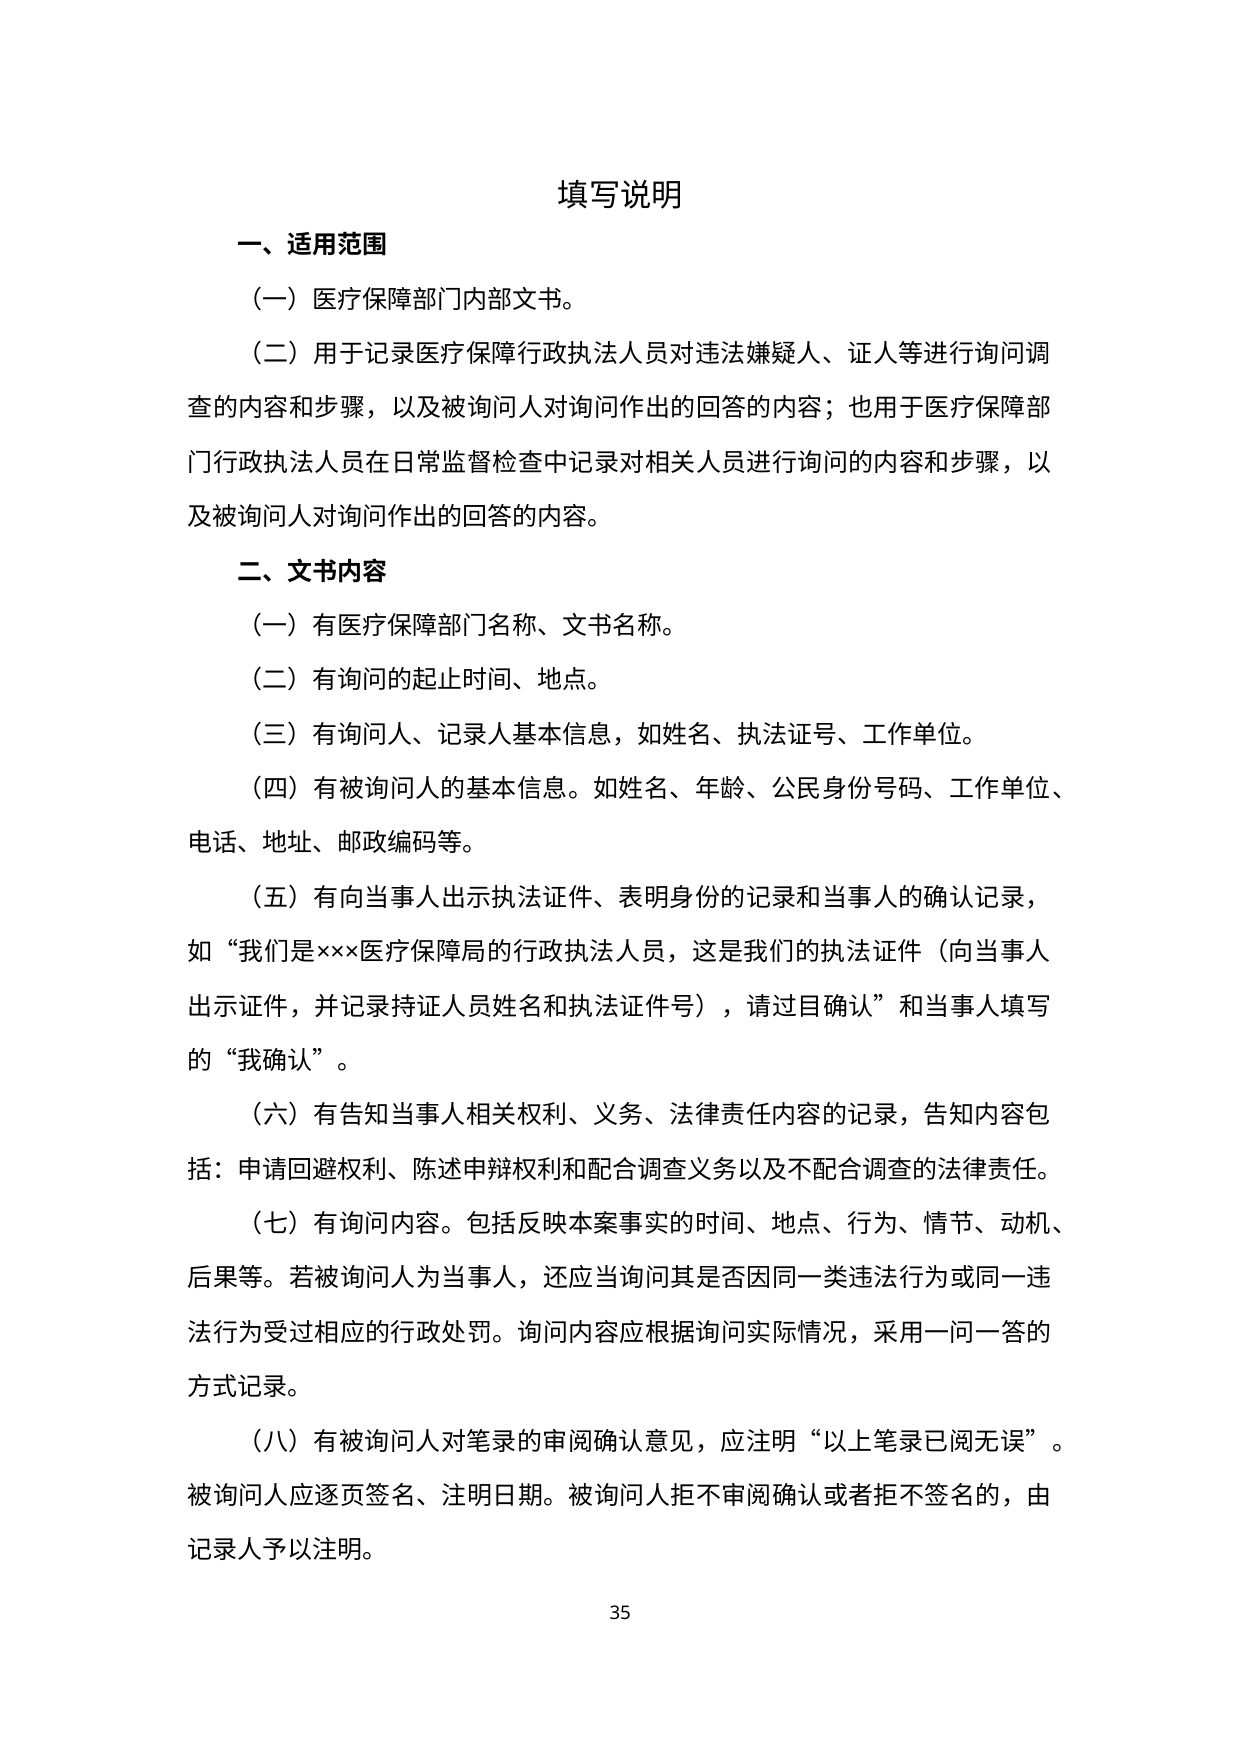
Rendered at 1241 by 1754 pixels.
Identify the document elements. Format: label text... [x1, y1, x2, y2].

text （八）有被询问人对笔录的审阅确认意见，应注明“以上笔录已阅无误”。被询问人应逐页签名、注明日期。被询问人拒不审阅确认或者拒不签名的，由记录人予以注明。 [187, 1421, 1053, 1566]
text 二、文书内容 [187, 551, 1053, 587]
text （六）有告知当事人相关权利、义务、法律责任内容的记录，告知内容包括：申请回避权利、陈述申辩权利和配合调查义务以及不配合调查的法律责任。 [187, 1095, 1053, 1185]
text （一）有医疗保障部门名称、文书名称。 [187, 605, 1053, 642]
text （二）用于记录医疗保障行政执法人员对违法嫌疑人、证人等进行询问调查的内容和步骤，以及被询问人对询问作出的回答的内容；也用于医疗保障部门行政执法人员在日常监督检查中记录对相关人员进行询问的内容和步骤，以及被询问人对询问作出的回答的内容。 [187, 333, 1053, 533]
text 填写说明 [187, 160, 1053, 225]
text （五）有向当事人出示执法证件、表明身份的记录和当事人的确认记录，如“我们是×××医疗保障局的行政执法人员，这是我们的执法证件（向当事人出示证件，并记录持证人员姓名和执法证件号），请过目确认”和当事人填写的“我确认”。 [187, 877, 1053, 1077]
text （二）有询问的起止时间、地点。 [187, 660, 1053, 696]
text （四）有被询问人的基本信息。如姓名、年龄、公民身份号码、工作单位、电话、地址、邮政编码等。 [187, 768, 1053, 859]
text （一）医疗保障部门内部文书。 [187, 279, 1053, 315]
text 一、适用范围 [187, 225, 1053, 261]
text （七）有询问内容。包括反映本案事实的时间、地点、行为、情节、动机、后果等。若被询问人为当事人，还应当询问其是否因同一类违法行为或同一违法行为受过相应的行政处罚。询问内容应根据询问实际情况，采用一问一答的方式记录。 [187, 1203, 1053, 1403]
text （三）有询问人、记录人基本信息，如姓名、执法证号、工作单位。 [187, 714, 1053, 750]
